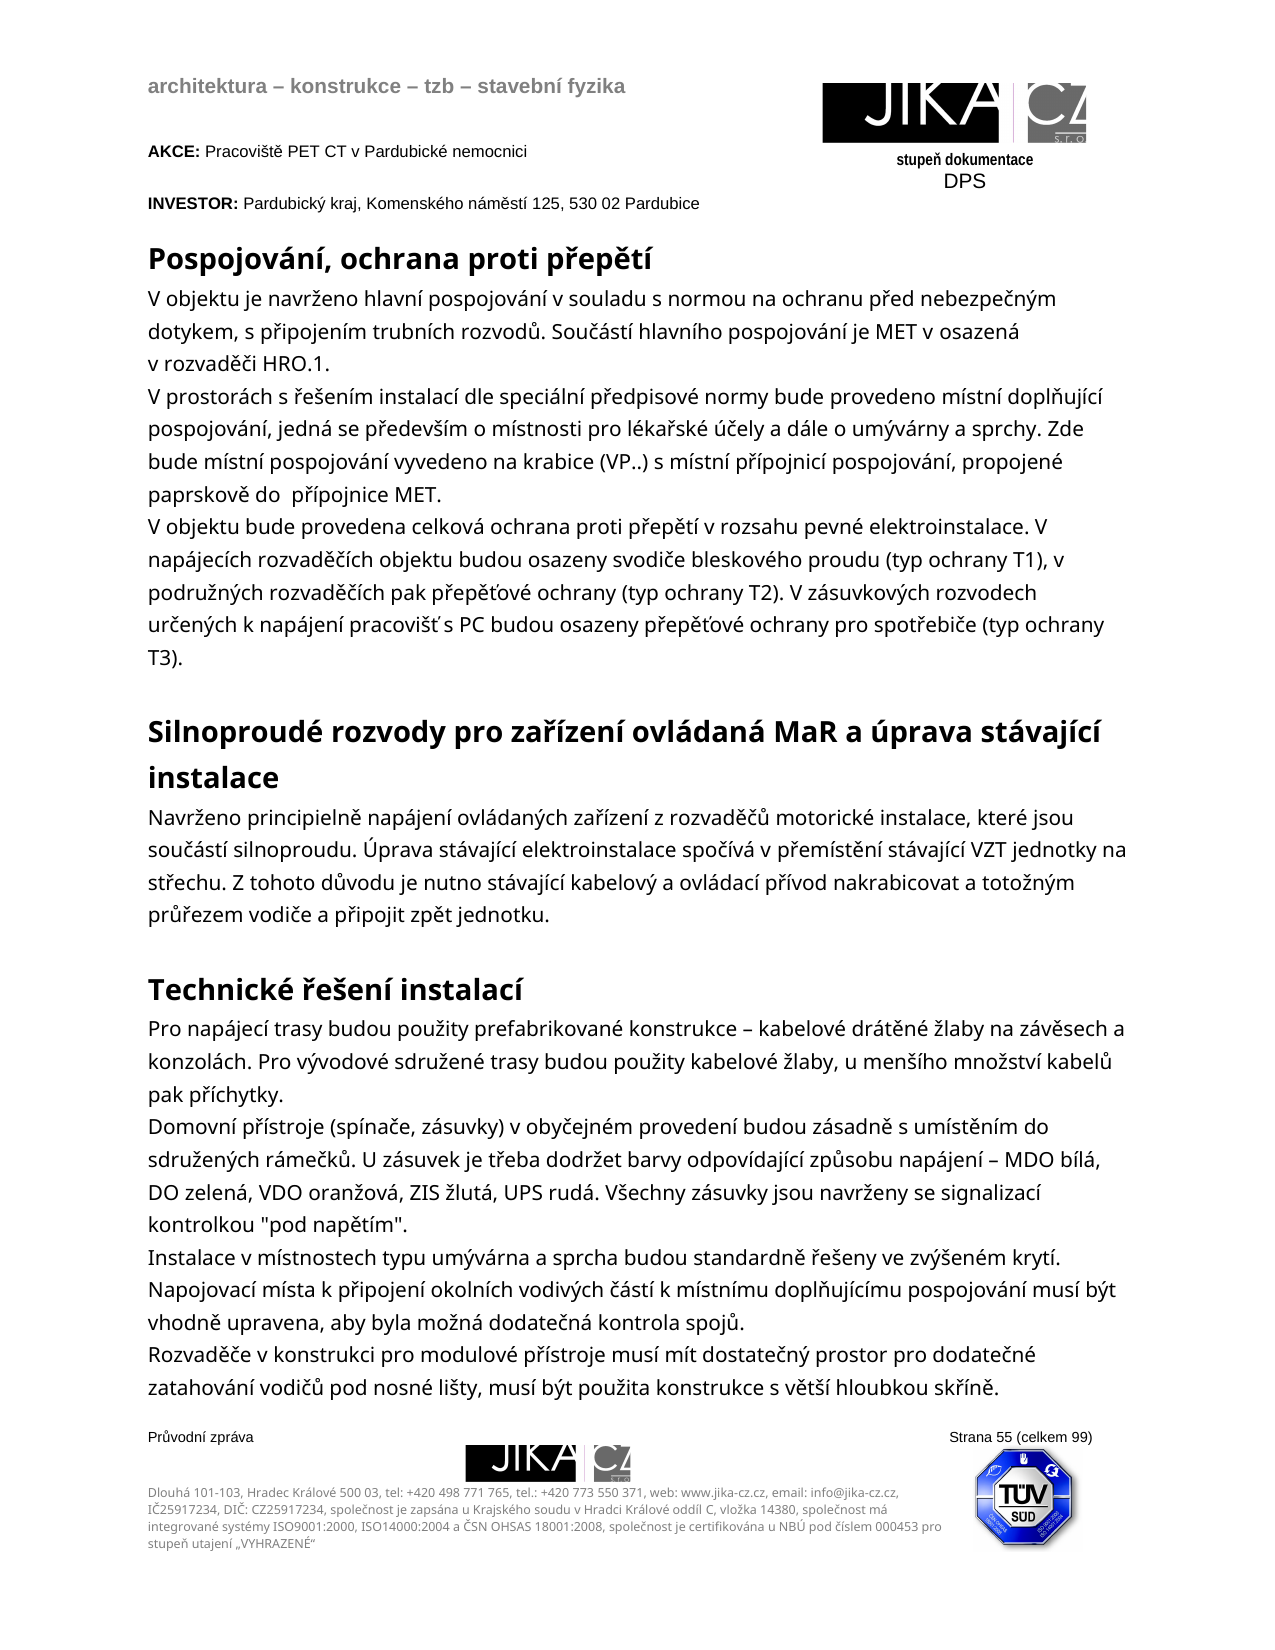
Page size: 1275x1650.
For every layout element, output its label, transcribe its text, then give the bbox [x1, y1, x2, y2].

text Instalace v místnostech typu umývárna a sprcha budou standardně řešeny ve zvýšeném krytí. [148, 1243, 1127, 1271]
text Technické řešení instalací [148, 969, 1127, 1009]
text Rozvaděče v konstrukci pro modulové přístroje musí mít dostatečný prostor pro dodatečné zatahování vodičů pod nosné lišty, musí být použita konstrukce s větší hloubkou skříně. [148, 1341, 1127, 1402]
text V prostorách s řešením instalací dle speciální předpisové normy bude provedeno místní doplňující pospojování, jedná se především o místnosti pro lékařské účely a dále o umývárny a sprchy. Zde bude místní pospojování vyvedeno na krabice (VP..) s místní přípojnicí pospojování, propojené paprskově do přípojnice MET. [148, 382, 1127, 508]
text Navrženo principielně napájení ovládaných zařízení z rozvaděčů motorické instalace, které jsou součástí silnoproudu. Úprava stávající elektroinstalace spočívá v přemístění stávající VZT jednotky na střechu. Z tohoto důvodu je nutno stávající kabelový a ovládací přívod nakrabicovat a totožným průřezem vodiče a připojit zpět jednotku. [148, 803, 1127, 929]
picture [822, 83, 1087, 143]
picture [972, 1445, 1083, 1552]
text Pro napájecí trasy budou použity prefabrikované konstrukce – kabelové drátěné žlaby na závěsech a konzolách. Pro vývodové sdružené trasy budou použity kabelové žlaby, u menšího množství kabelů pak příchytky. [148, 1014, 1127, 1108]
text Pospojování, ochrana proti přepětí [148, 238, 1127, 278]
picture [465, 1445, 631, 1482]
text Silnoproudé rozvody pro zařízení ovládaná MaR a úprava stávající instalace [148, 711, 1127, 797]
text V objektu bude provedena celková ochrana proti přepětí v rozsahu pevné elektroinstalace. V napájecích rozvaděčích objektu budou osazeny svodiče bleskového proudu (typ ochrany T1), v podružných rozvaděčích pak přepěťové ochrany (typ ochrany T2). V zásuvkových rozvodech určených k napájení pracovišť s PC budou osazeny přepěťové ochrany pro spotřebiče (typ ochrany T3). [148, 512, 1127, 671]
text Domovní přístroje (spínače, zásuvky) v obyčejném provedení budou zásadně s umístěním do sdružených rámečků. U zásuvek je třeba dodržet barvy odpovídající způsobu napájení – MDO bílá, DO zelená, VDO oranžová, ZIS žlutá, UPS rudá. Všechny zásuvky jsou navrženy se signalizací kontrolkou "pod napětím". [148, 1112, 1127, 1239]
text Napojovací místa k připojení okolních vodivých částí k místnímu doplňujícímu pospojování musí být vhodně upravena, aby byla možná dodatečná kontrola spojů. [148, 1275, 1127, 1336]
text V objektu je navrženo hlavní pospojování v souladu s normou na ochranu před nebezpečným dotykem, s připojením trubních rozvodů. Součástí hlavního pospojování je MET v osazená v rozvaděči HRO.1. [148, 284, 1127, 378]
